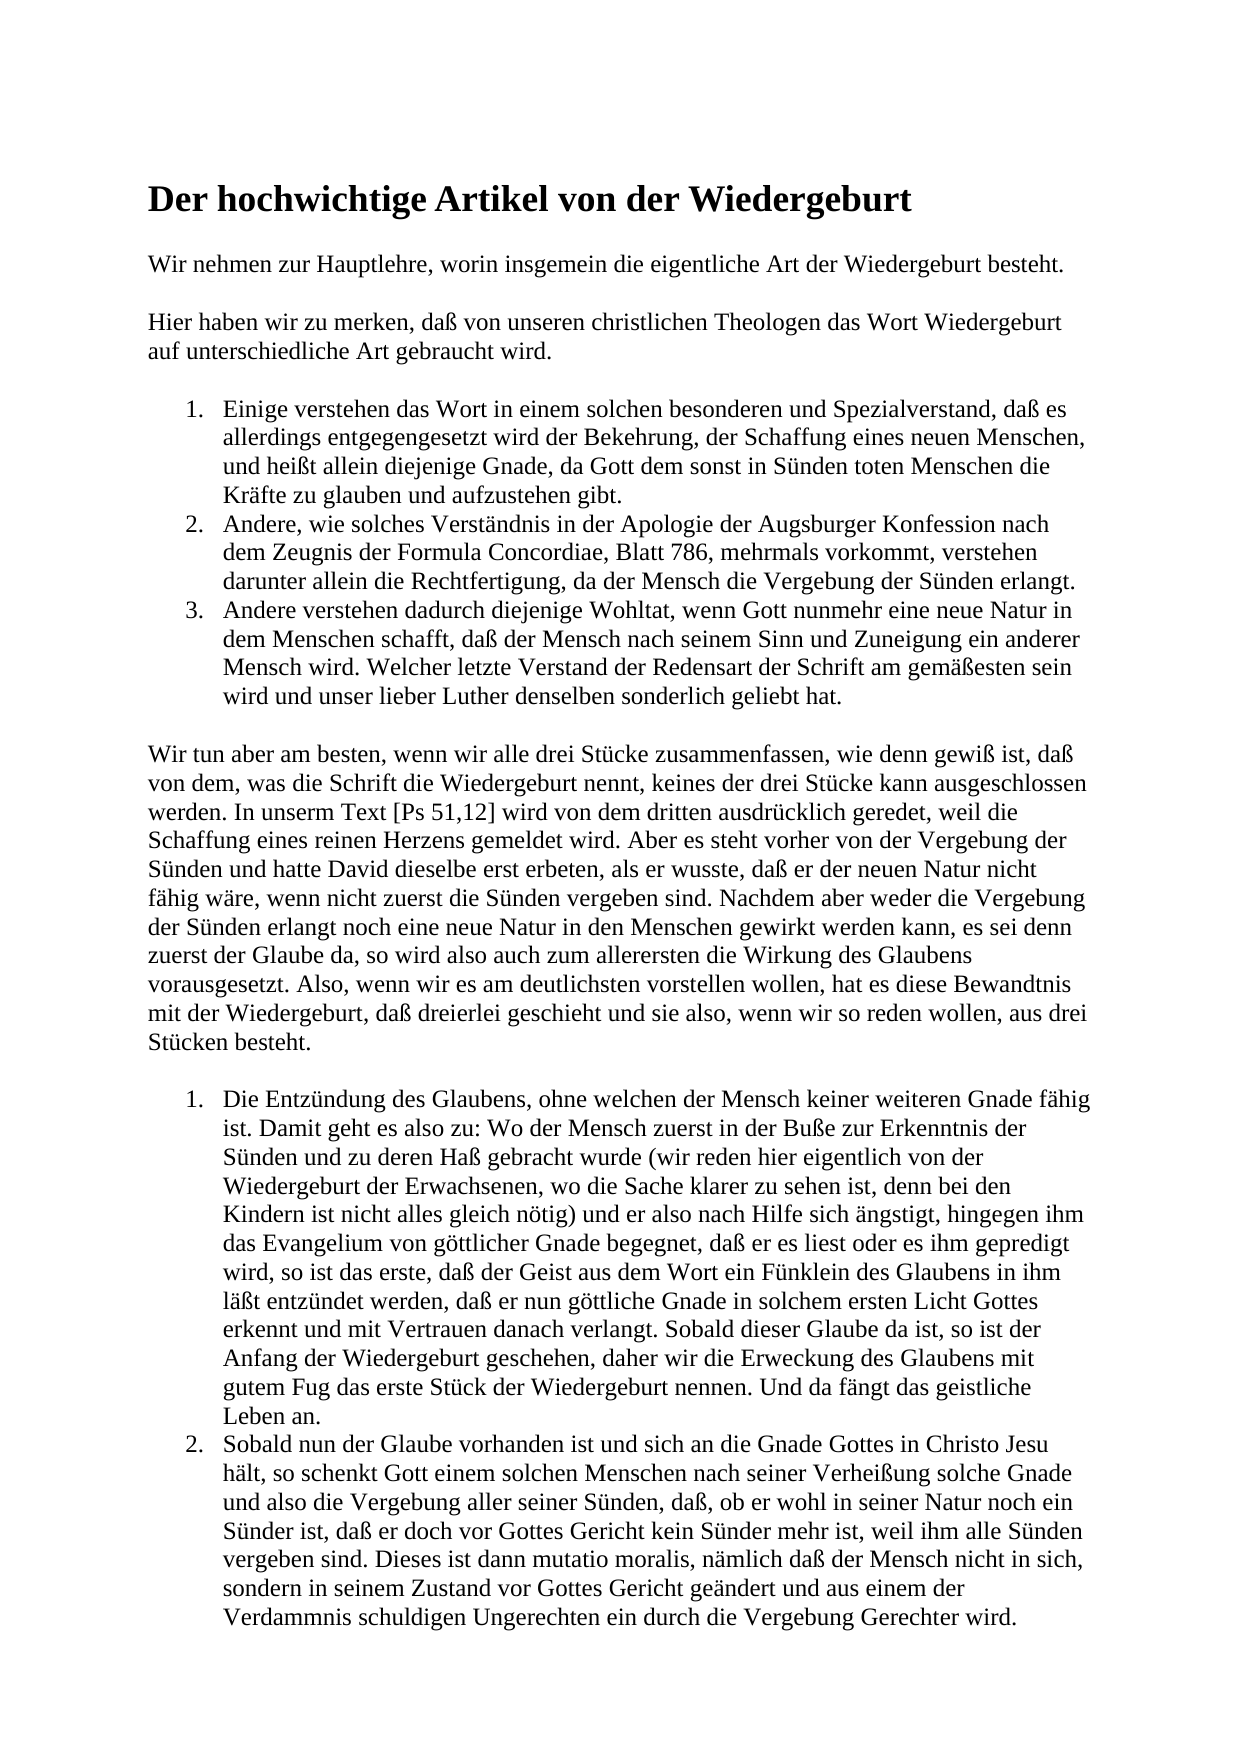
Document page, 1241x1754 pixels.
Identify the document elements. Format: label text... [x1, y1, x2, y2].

subtitle Der hochwichtige Artikel von der Wiedergeburt [148, 177, 1093, 220]
list Einige verstehen das Wort in einem solchen besonderen und Spezialverstand, daß es allerdings entgegengesetzt wird der Bekehrung, der Schaffung eines neuen Menschen, und heißt allein diejenige Gnade, da Gott dem sonst in Sünden toten Menschen die Kräfte zu glauben und aufzustehen gibt. [185, 394, 1093, 509]
text Wir nehmen zur Hauptlehre, worin insgemein die eigentliche Art der Wiedergeburt besteht. [148, 249, 1093, 278]
text Wir tun aber am besten, wenn wir alle drei Stücke zusammenfassen, wie denn gewiß ist, daß von dem, was die Schrift die Wiedergeburt nennt, keines der drei Stücke kann ausgeschlossen werden. In unserm Text [Ps 51,12] wird von dem dritten ausdrücklich geredet, weil die Schaffung eines reinen Herzens gemeldet wird. Aber es steht vorher von der Vergebung der Sünden und hatte David dieselbe erst erbeten, als er wusste, daß er der neuen Natur nicht fähig wäre, wenn nicht zuerst die Sünden vergeben sind. Nachdem aber weder die Vergebung der Sünden erlangt noch eine neue Natur in den Menschen gewirkt werden kann, es sei denn zuerst der Glaube da, so wird also auch zum allerersten die Wirkung des Glaubens vorausgesetzt. Also, wenn wir es am deutlichsten vorstellen wollen, hat es diese Bewandtnis mit der Wiedergeburt, daß dreierlei geschieht und sie also, wenn wir so reden wollen, aus drei Stücken besteht. [148, 797, 1093, 1114]
text Hier haben wir zu merken, daß von unseren christlichen Theologen das Wort Wiedergeburt auf unterschiedliche Art gebraucht wird. [148, 307, 1093, 364]
list Andere verstehen dadurch diejenige Wohltat, wenn Gott nunmehr eine neue Natur in dem Menschen schafft, daß der Mensch nach seinem Sinn und Zuneigung ein anderer Mensch wird. Welcher letzte Verstand der Redensart der Schrift am gemäßesten sein wird und unser lieber Luther denselben sonderlich geliebt hat. [185, 653, 1093, 768]
list Die Entzündung des Glaubens, ohne welchen der Mensch keiner weiteren Gnade fähig ist. Damit geht es also zu: Wo der Mensch zuerst in der Buße zur Erkenntnis der Sünden und zu deren Haß gebracht wurde (wir reden hier eigentlich von der Wiedergeburt der Erwachsenen, wo die Sache klarer zu sehen ist, denn bei den Kindern ist nicht alles gleich nötig) und er also nach Hilfe sich ängstigt, hingegen ihm das Evangelium von göttlicher Gnade begegnet, daß er es liest oder es ihm gepredigt wird, so ist das erste, daß der Geist aus dem Wort ein Fünklein des Glaubens in ihm läßt entzündet werden, daß er nun göttliche Gnade in solchem ersten Licht Gottes erkennt und mit Vertrauen danach verlangt. Sobald dieser Glaube da ist, so ist der Anfang der Wiedergeburt geschehen, daher wir die Erweckung des Glaubens mit gutem Fug das erste Stück der Wiedergeburt nennen. Und da fängt das geistliche Leben an. [185, 1143, 1093, 1488]
list Andere, wie solches Verständnis in der Apologie der Augsburger Konfession nach dem Zeugnis der Formula Concordiae, Blatt 786, mehrmals vorkommt, verstehen darunter allein die Rechtfertigung, da der Mensch die Vergebung der Sünden erlangt. [185, 538, 1093, 624]
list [185, 1517, 1093, 1632]
